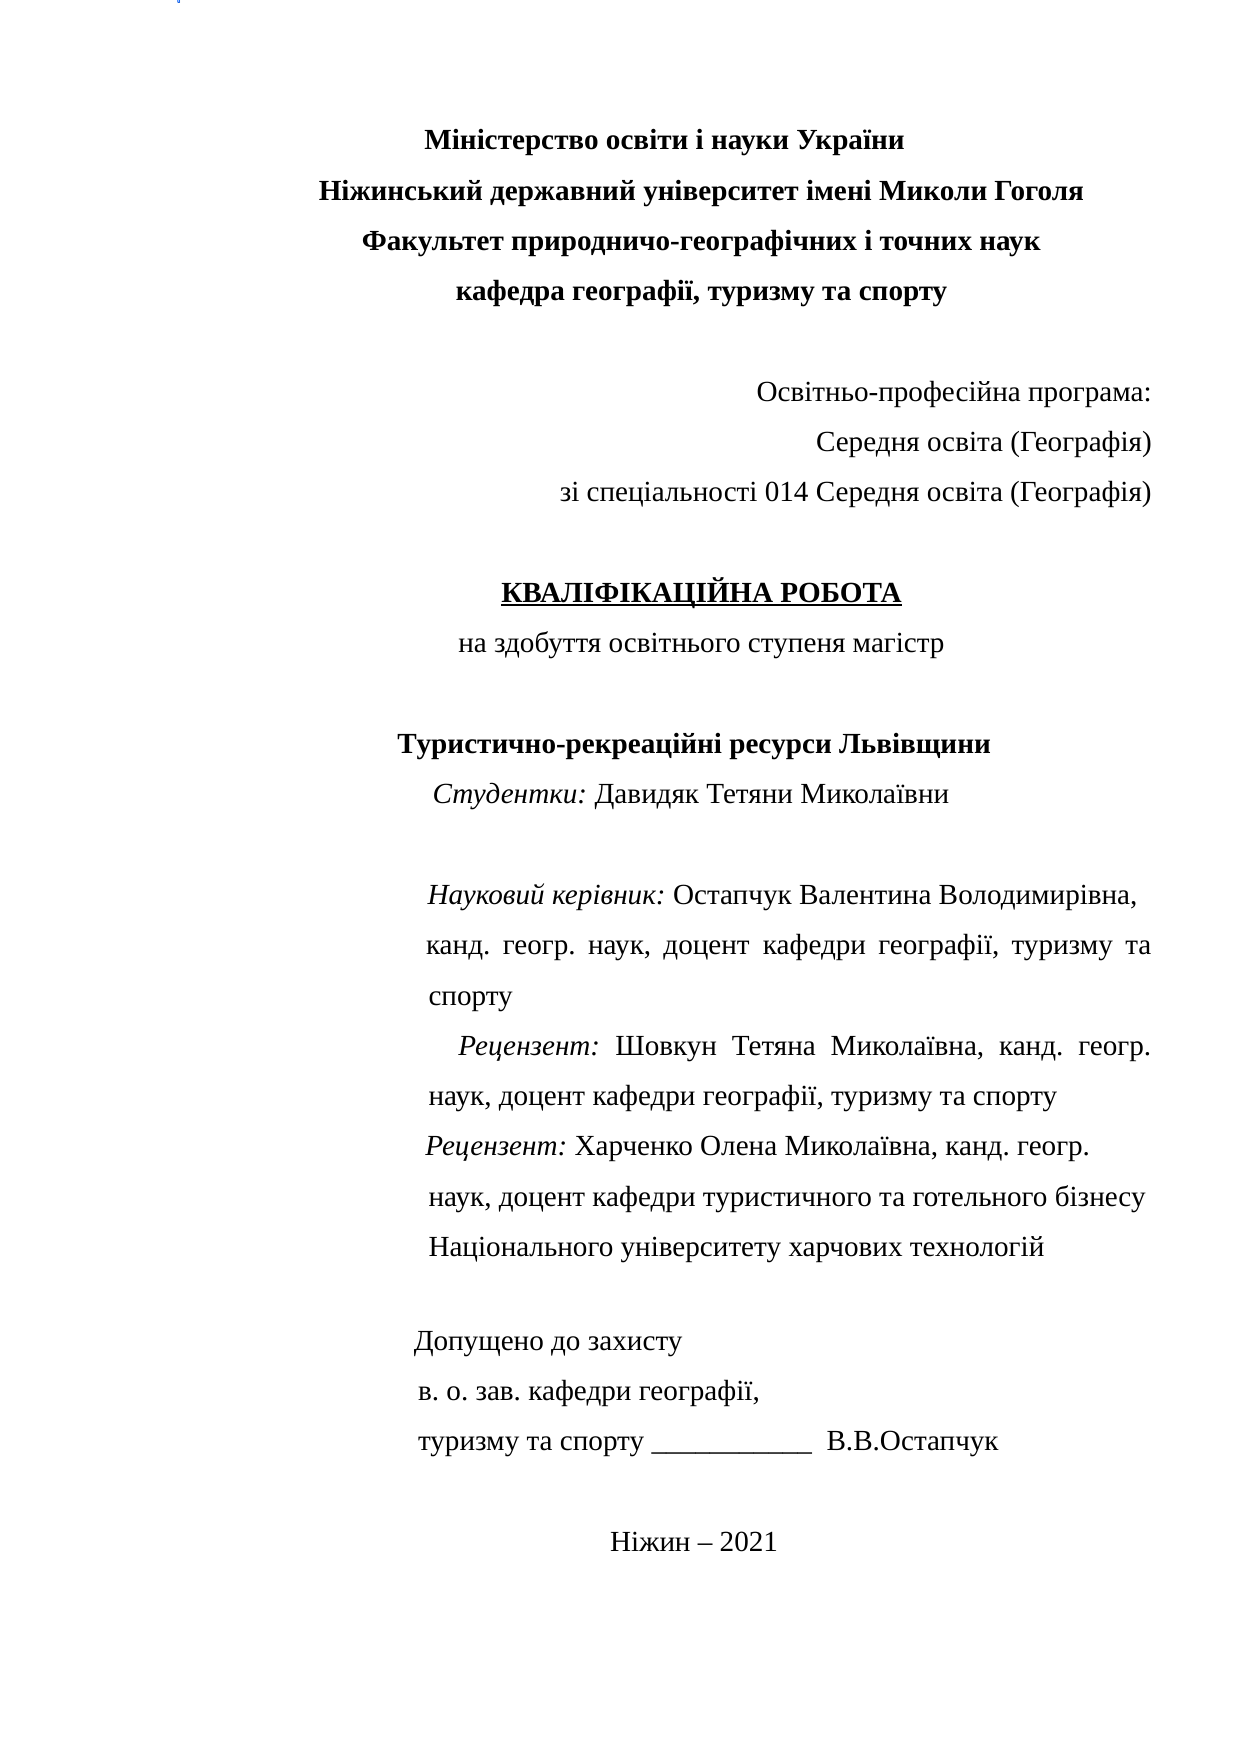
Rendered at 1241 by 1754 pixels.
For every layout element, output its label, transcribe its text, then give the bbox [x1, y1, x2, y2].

text КВАЛІФІКАЦІЙНА РОБОТА [177, 575, 1152, 609]
text на здобуття освітнього ступеня магістр [177, 625, 1152, 659]
subtitle Міністерство освіти і науки України [177, 122, 1152, 156]
text кафедра географії, туризму та спорту [177, 273, 1152, 307]
text Науковий керівник: Остапчук Валентина Володимирівна, [369, 877, 1152, 911]
text Рецензент: Харченко Олена Миколаївна, канд. геогр. наук, доцент кафедри туристичного та готельного бізнесу Національного університету харчових технологій [177, 1128, 1152, 1263]
text Допущено до захисту [177, 1323, 1152, 1356]
text Рецензент: Шовкун Тетяна Миколаївна, канд. геогр. наук, доцент кафедри географії, туризму та спорту [413, 1028, 1152, 1112]
text Освітньо-професійна програма: [177, 374, 1152, 407]
text зі спеціальності 014 Середня освіта (Географія) [177, 474, 1152, 508]
text Середня освіта (Географія) [177, 424, 1152, 458]
text Студентки: Давидяк Тетяни Миколаївни [177, 776, 1152, 810]
text Туристично-рекреаційні ресурси Львівщини [177, 726, 1152, 759]
text канд. геогр. наук, доцент кафедри географії, туризму та спорту [413, 927, 1152, 1011]
text Ніжин – 2021 [177, 1524, 1152, 1599]
text в. о. зав. кафедри географії, [177, 1373, 1152, 1406]
text Ніжинський державний університет імені Миколи Гоголя [177, 173, 1152, 206]
text Факультет природничо-географічних і точних наук [177, 223, 1152, 256]
text туризму та спорту ___________ В.В.Остапчук [177, 1423, 1152, 1457]
